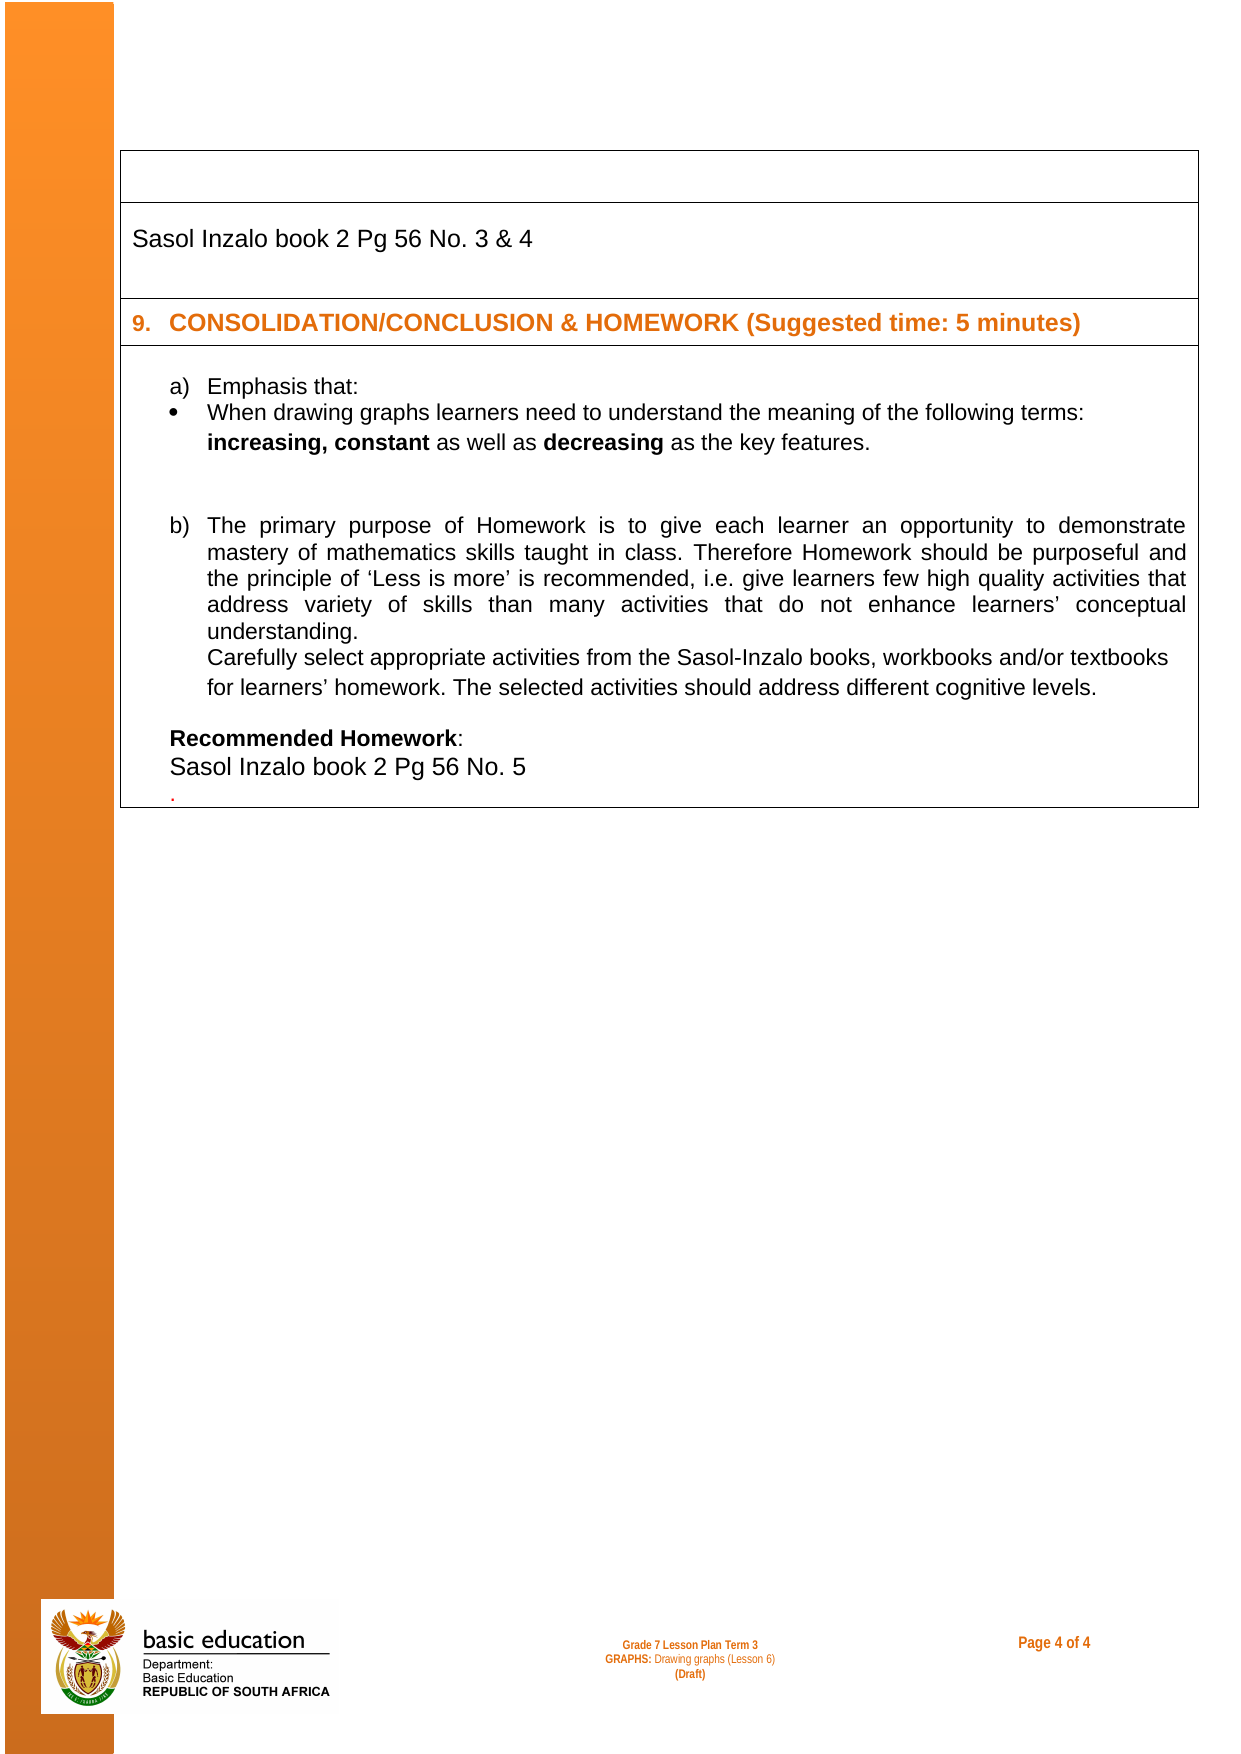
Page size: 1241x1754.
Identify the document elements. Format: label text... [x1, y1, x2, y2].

table_cell CONSOLIDATION/CONCLUSION & HOMEWORK (Suggested time: 5 minutes) [121, 299, 1198, 345]
table_cell Sasol Inzalo book 2 Pg 56 No. 3 & 4 [121, 203, 1198, 298]
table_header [121, 151, 1198, 202]
picture [41, 1599, 339, 1714]
table_cell Emphasis that: When drawing graphs learners need to understand the meaning of the following terms: increasing, constant as well as decreasing as the key features. The primary purpose of Homework is to give each learner an opportunity to demonstrate mastery of mathematics skills taught in class. Therefore Homework should be purposeful and the principle of ‘Less is more’ is recommended, i.e. give learners few high quality activities that address variety of skills than many activities that do not enhance learners’ conceptual understanding. Carefully select appropriate activities from the Sasol-Inzalo books, workbooks and/or textbooks for learners’ homework. The selected activities should address different cognitive levels. Recommended Homework: Sasol Inzalo book 2 Pg 56 No. 5 . [121, 346, 1198, 807]
